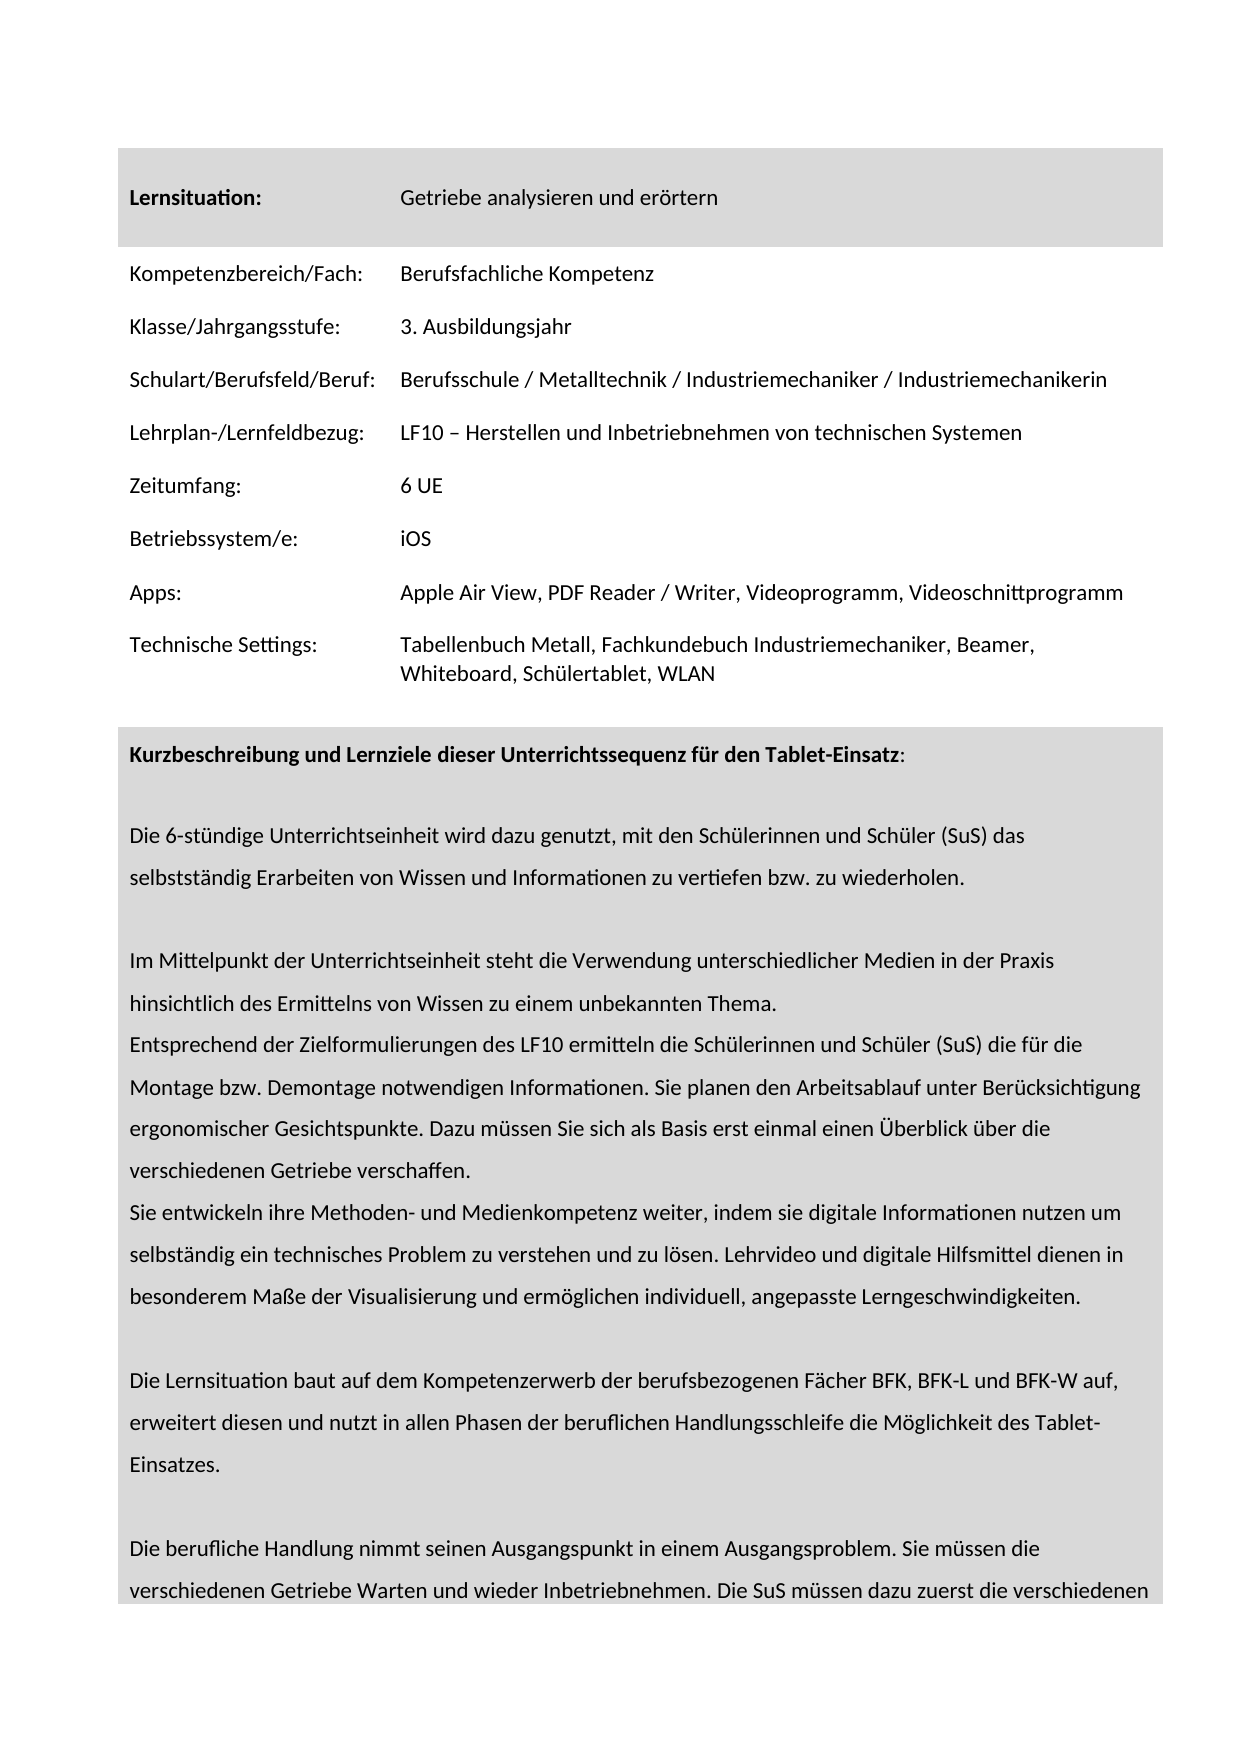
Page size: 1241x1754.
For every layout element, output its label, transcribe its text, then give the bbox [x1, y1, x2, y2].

table_cell Schulart/Berufsfeld/Beruf: [118, 353, 389, 406]
table_cell Apple Air View, PDF Reader / Writer, Videoprogramm, Videoschnittprogramm [389, 565, 1163, 618]
table_cell Klasse/Jahrgangsstufe: [118, 300, 389, 353]
table_cell Zeitumfang: [118, 459, 389, 512]
table_header Lernsituation: [118, 148, 389, 247]
table_cell Technische Settings: [118, 618, 389, 727]
table_cell 6 UE [389, 459, 1163, 512]
table_cell Tabellenbuch Metall, Fachkundebuch Industriemechaniker, Beamer, Whiteboard, Schülertablet, WLAN [389, 618, 1163, 727]
table_cell 3. Ausbildungsjahr [389, 300, 1163, 353]
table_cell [118, 727, 1163, 1604]
table_cell Betriebssystem/e: [118, 512, 389, 565]
table_header Getriebe analysieren und erörtern [389, 148, 1163, 247]
table_cell LF10 – Herstellen und Inbetriebnehmen von technischen Systemen [389, 406, 1163, 459]
table_cell Apps: [118, 565, 389, 618]
table_cell Kompetenzbereich/Fach: [118, 247, 389, 300]
table_cell Lehrplan-/Lernfeldbezug: [118, 406, 389, 459]
table_cell iOS [389, 512, 1163, 565]
table_cell Berufsfachliche Kompetenz [389, 247, 1163, 300]
table_cell Berufsschule / Metalltechnik / Industriemechaniker / Industriemechanikerin [389, 353, 1163, 406]
